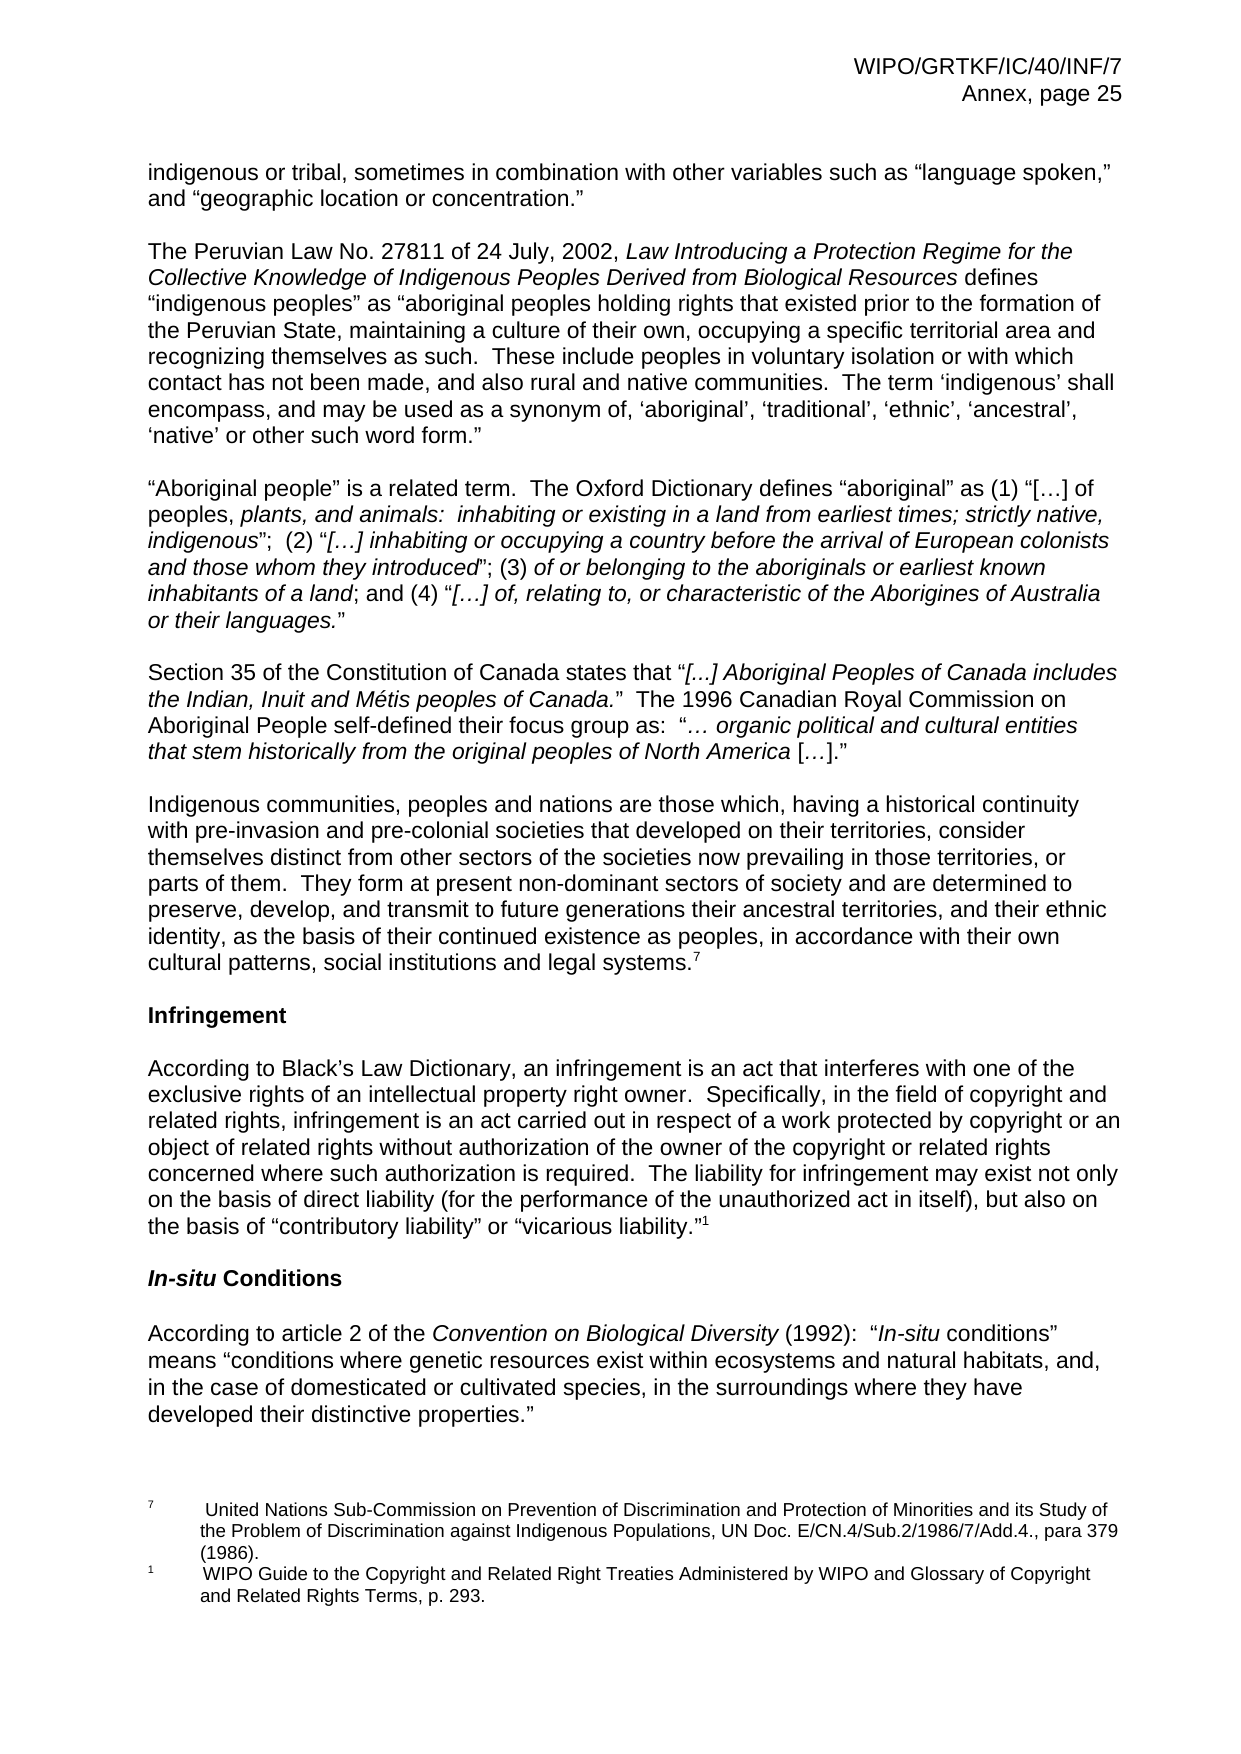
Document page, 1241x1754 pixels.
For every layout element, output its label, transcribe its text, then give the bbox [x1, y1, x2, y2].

text According to Black’s Law Dictionary, an infringement is an act that interferes with one of the exclusive rights of an intellectual property right owner. Specifically, in the field of copyright and related rights, infringement is an act carried out in respect of a work protected by copyright or an object of related rights without authorization of the owner of the copyright or related rights concerned where such authorization is required. The liability for infringement may exist not only on the basis of direct liability (for the performance of the unauthorized act in itself), but also on the basis of “contributory liability” or “vicarious liability.” [148, 1054, 1122, 1239]
text “Aboriginal people” is a related term. The Oxford Dictionary defines “aboriginal” as (1) “[…] of peoples, plants, and animals: inhabiting or existing in a land from earliest times; strictly native, indigenous”; (2) “[…] inhabiting or occupying a country before the arrival of European colonists and those whom they introduced”; (3) of or belonging to the aboriginals or earliest known inhabitants of a land; and (4) “[…] of, relating to, or characteristic of the Aborigines of Australia or their languages.” [148, 475, 1122, 633]
text According to article 2 of the Convention on Biological Diversity (1992): “In-situ conditions” means “conditions where genetic resources exist within ecosystems and natural habitats, and, in the case of domesticated or cultivated species, in the surroundings where they have developed their distinctive properties.” [148, 1319, 1122, 1427]
text Indigenous communities, peoples and nations are those which, having a historical continuity with pre-invasion and pre-colonial societies that developed on their territories, consider themselves distinct from other sectors of the societies now prevailing in those territories, or parts of them. They form at present non-dominant sectors of society and are determined to preserve, develop, and transmit to future generations their ancestral territories, and their ethnic identity, as the basis of their continued existence as peoples, in accordance with their own cultural patterns, social institutions and legal systems. [148, 791, 1122, 976]
text The Peruvian Law No. 27811 of 24 July, 2002, Law Introducing a Protection Regime for the Collective Knowledge of Indigenous Peoples Derived from Biological Resources defines “indigenous peoples” as “aboriginal peoples holding rights that existed prior to the formation of the Peruvian State, maintaining a culture of their own, occupying a specific territorial area and recognizing themselves as such. These include peoples in voluntary isolation or with which contact has not been made, and also rural and native communities. The term ‘indigenous’ shall encompass, and may be used as a synonym of, ‘aboriginal’, ‘traditional’, ‘ethnic’, ‘ancestral’, ‘native’ or other such word form.” [148, 238, 1122, 448]
text Section 35 of the Constitution of Canada states that “[...] Aboriginal Peoples of Canada includes the Indian, Inuit and Métis peoples of Canada.” The 1996 Canadian Royal Commission on Aboriginal People self-defined their focus group as: “… organic political and cultural entities that stem historically from the original peoples of North America […].” [148, 659, 1122, 765]
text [148, 158, 1122, 211]
subtitle Infringement [148, 1002, 1122, 1028]
subtitle In-situ Conditions [148, 1265, 1122, 1292]
